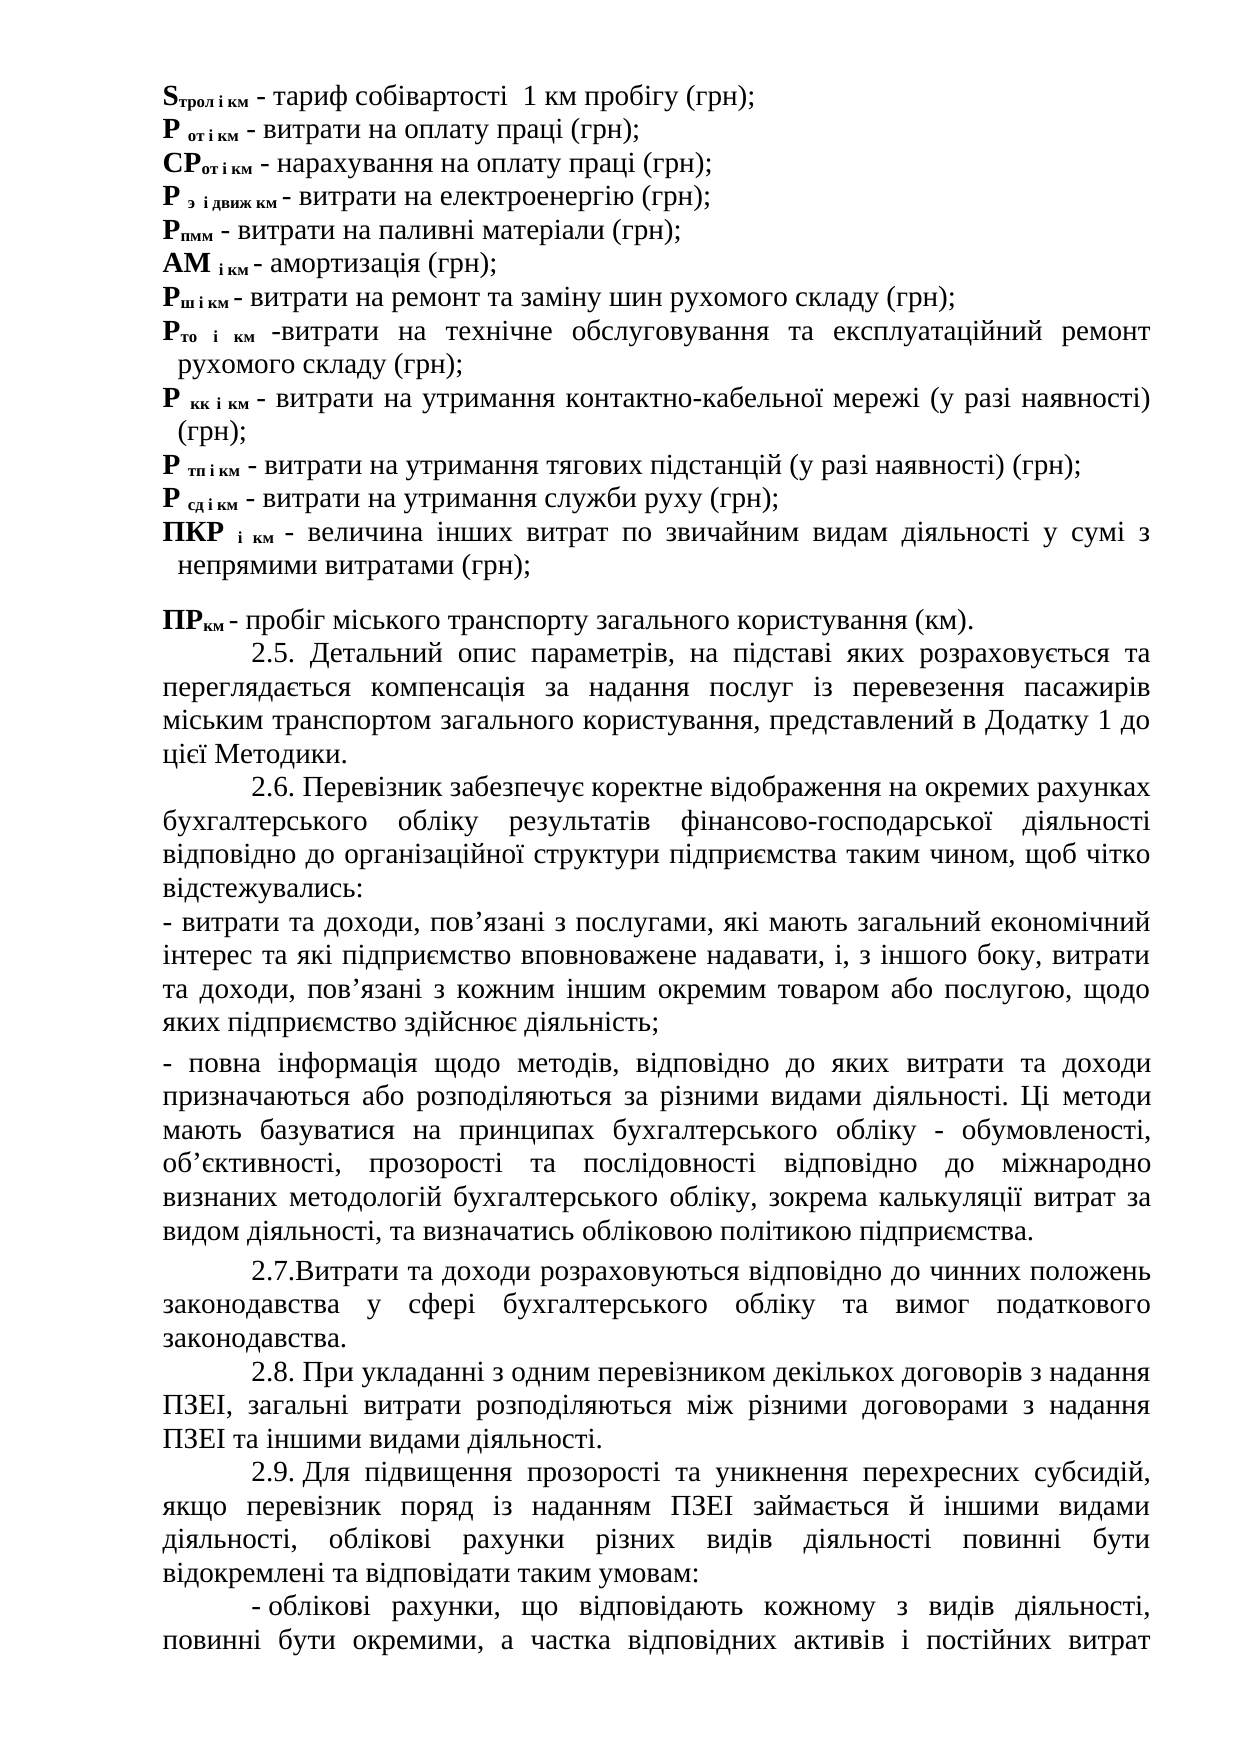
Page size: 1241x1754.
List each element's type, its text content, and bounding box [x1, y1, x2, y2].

list 2.7.Витрати та доходи розраховуються відповідно до чинних положень законодавства у сфері бухгалтерського обліку та вимог податкового законодавства. [162, 1253, 1152, 1354]
text 2.6. Перевізник забезпечує коректне відображення на окремих рахунках бухгалтерського обліку результатів фінансово-господарської діяльності відповідно до організаційної структури підприємства таким чином, щоб чітко відстежувались: [162, 769, 1152, 904]
list Рто і км -витрати на технічне обслуговування та експлуатаційний ремонт рухомого складу (грн); [162, 313, 1152, 380]
text 2.5. Детальний опис параметрів, на підставі яких розраховується та переглядається компенсація за надання послуг із перевезення пасажирів міським транспортом загального користування, представлений в Додатку 1 до цієї Методики. [162, 635, 1152, 769]
list Р э і движ км - витрати на електроенергію (грн); [162, 178, 1152, 212]
list Р сд і км - витрати на утримання служби руху (грн); [162, 480, 1152, 514]
list АМ і км - амортизація (грн); [162, 246, 1152, 279]
list Sтрол і км - тариф собівартості 1 км пробігу (грн); [162, 78, 1152, 111]
list ПКР і км - величина інших витрат по звичайним видам діяльності у сумі з непрямими витратами (грн); [162, 514, 1152, 581]
list 2.8. При укладанні з одним перевізником декількох договорів з надання ПЗЕІ, загальні витрати розподіляються між різними договорами з надання ПЗЕІ та іншими видами діяльності. [162, 1354, 1152, 1454]
text ПРкм - пробіг міського транспорту загального користування (км). [162, 602, 1152, 635]
list Рпмм - витрати на паливні матеріали (грн); [162, 212, 1152, 246]
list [162, 1588, 1152, 1656]
text - повна інформація щодо методів, відповідно до яких витрати та доходи призначаються або розподіляються за різними видами діяльності. Ці методи мають базуватися на принципах бухгалтерського обліку - обумовленості, об’єктивності, прозорості та послідовності відповідно до міжнародно визнаних методологій бухгалтерського обліку, зокрема калькуляції витрат за видом діяльності, та визначатись обліковою політикою підприємства. [162, 1045, 1152, 1246]
list Рш і км - витрати на ремонт та заміну шин рухомого складу (грн); [162, 279, 1152, 313]
list Р кк і км - витрати на утримання контактно-кабельної мережі (у разі наявності) (грн); [162, 380, 1152, 447]
list Р тп і км - витрати на утримання тягових підстанцій (у разі наявності) (грн); [162, 447, 1152, 480]
list Р от і км - витрати на оплату праці (грн); [162, 111, 1152, 145]
text - витрати та доходи, пов’язані з послугами, які мають загальний економічний інтерес та які підприємство вповноважене надавати, і, з іншого боку, витрати та доходи, пов’язані з кожним іншим окремим товаром або послугою, щодо яких підприємство здійснює діяльність; [162, 904, 1152, 1038]
list 2.9. Для підвищення прозорості та уникнення перехресних субсидій, якщо перевізник поряд із наданням ПЗЕІ займається й іншими видами діяльності, облікові рахунки різних видів діяльності повинні бути відокремлені та відповідати таким умовам: [162, 1454, 1152, 1588]
list СРот і км - нарахування на оплату праці (грн); [162, 145, 1152, 178]
